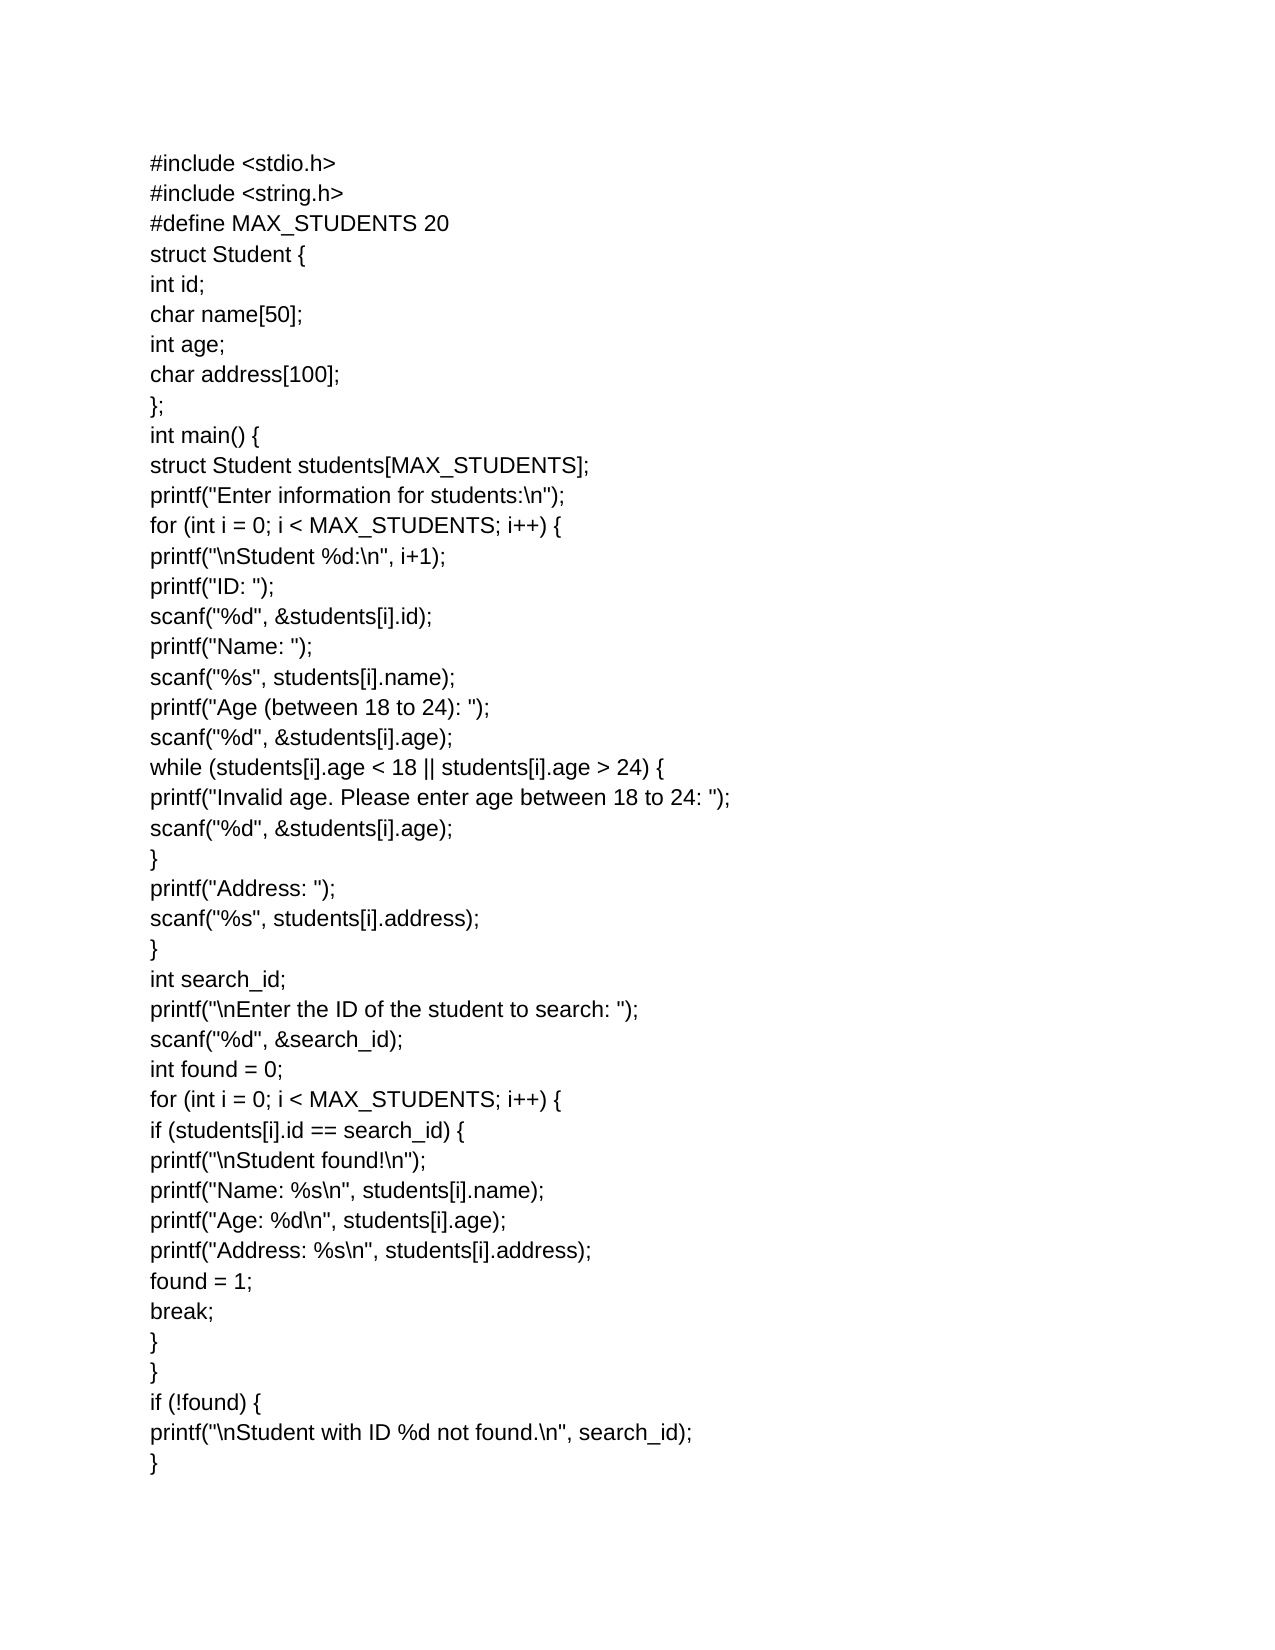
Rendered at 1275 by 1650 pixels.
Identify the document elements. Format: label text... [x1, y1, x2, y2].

text printf("Name: "); [150, 633, 1125, 660]
text printf("Address: %s\n", students[i].address); [150, 1237, 1125, 1264]
text scanf("%s", students[i].name); [150, 663, 1125, 690]
text printf("Name: %s\n", students[i].name); [150, 1177, 1125, 1203]
text scanf("%s", students[i].address); [150, 905, 1125, 932]
text printf("\nStudent found!\n"); [150, 1147, 1125, 1173]
text } [150, 1358, 1125, 1385]
text scanf("%d", &students[i].age); [150, 814, 1125, 841]
text for (int i = 0; i < MAX_STUDENTS; i++) { [150, 1086, 1125, 1113]
text #define MAX_STUDENTS 20 [150, 210, 1125, 237]
text char name[50]; [150, 301, 1125, 327]
text struct Student students[MAX_STUDENTS]; [150, 452, 1125, 478]
text found = 1; [150, 1268, 1125, 1294]
text int age; [150, 331, 1125, 358]
text } [150, 1328, 1125, 1354]
text scanf("%d", &students[i].age); [150, 724, 1125, 750]
text break; [150, 1298, 1125, 1324]
text int main() { [150, 422, 1125, 448]
text int id; [150, 271, 1125, 297]
text printf("ID: "); [150, 573, 1125, 599]
text printf("Invalid age. Please enter age between 18 to 24: "); [150, 784, 1125, 811]
text printf("Address: "); [150, 875, 1125, 901]
text scanf("%d", &students[i].id); [150, 603, 1125, 629]
text }; [150, 392, 1125, 418]
text printf("\nStudent with ID %d not found.\n", search_id); [150, 1419, 1125, 1445]
text } [150, 935, 1125, 962]
text if (students[i].id == search_id) { [150, 1117, 1125, 1143]
text for (int i = 0; i < MAX_STUDENTS; i++) { [150, 512, 1125, 539]
text printf("Age: %d\n", students[i].age); [150, 1207, 1125, 1234]
text char address[100]; [150, 361, 1125, 388]
text #include <string.h> [150, 180, 1125, 207]
text } [150, 1449, 1125, 1475]
text printf("Age (between 18 to 24): "); [150, 694, 1125, 720]
text #include <stdio.h> [150, 150, 1125, 176]
text printf("\nEnter the ID of the student to search: "); [150, 996, 1125, 1022]
text if (!found) { [150, 1388, 1125, 1415]
text scanf("%d", &search_id); [150, 1026, 1125, 1052]
text } [150, 845, 1125, 871]
text printf("\nStudent %d:\n", i+1); [150, 543, 1125, 569]
text struct Student { [150, 241, 1125, 267]
text int found = 0; [150, 1056, 1125, 1083]
text while (students[i].age < 18 || students[i].age > 24) { [150, 754, 1125, 781]
text int search_id; [150, 966, 1125, 992]
text printf("Enter information for students:\n"); [150, 482, 1125, 509]
